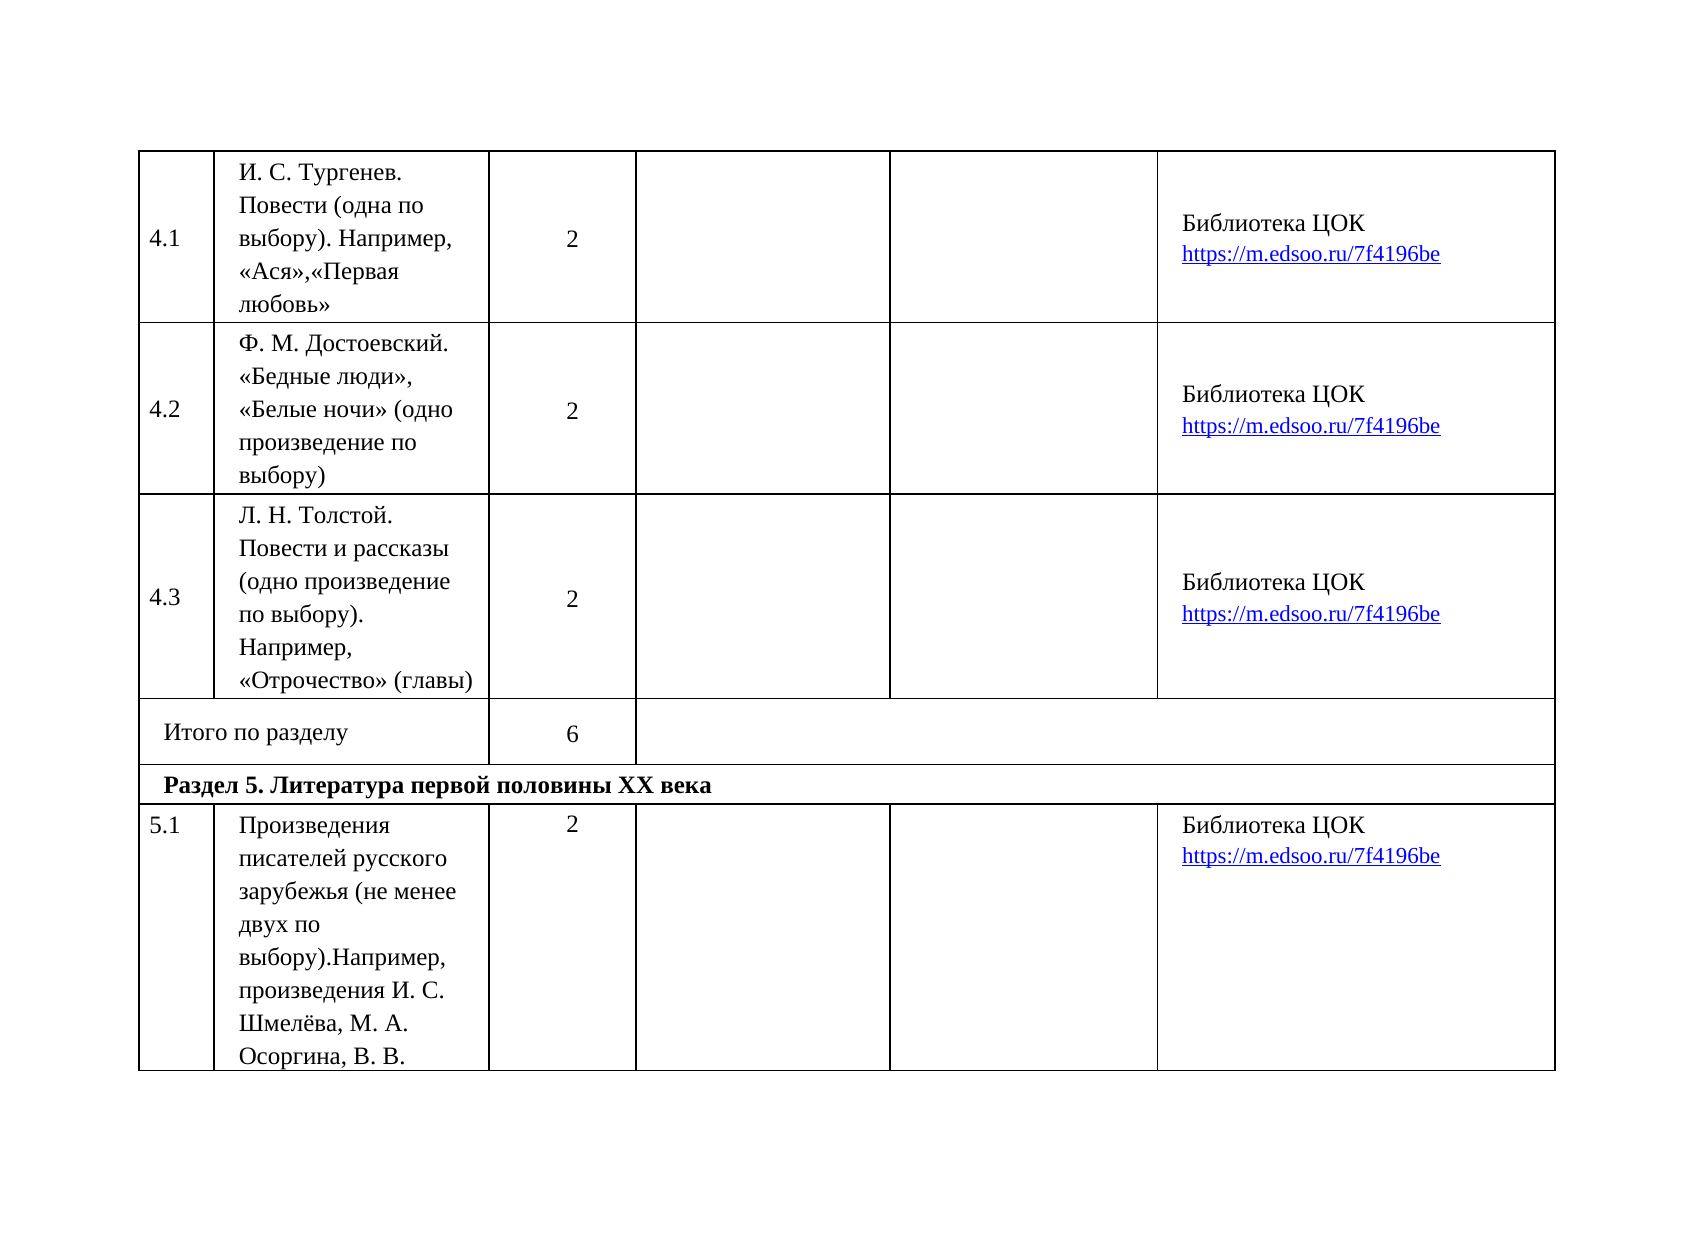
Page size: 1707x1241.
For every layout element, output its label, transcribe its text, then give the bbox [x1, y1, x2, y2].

table_cell [891, 805, 1157, 1069]
table_cell [637, 495, 889, 697]
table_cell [215, 805, 488, 1069]
table_cell 5.1 [140, 805, 213, 1069]
table_cell И. С. Тургенев. Повести (одна по выбору). Например, «Ася»,«Первая любовь» [215, 152, 488, 321]
table_cell 2 [490, 152, 635, 321]
table_cell [637, 323, 889, 493]
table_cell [1158, 805, 1554, 1069]
table_cell [891, 495, 1157, 697]
table_cell 2 [490, 323, 635, 493]
table_cell 4.1 [140, 152, 213, 321]
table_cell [1158, 152, 1554, 321]
table_cell Итого по разделу [140, 699, 488, 763]
table_cell [891, 152, 1157, 321]
table_cell [637, 152, 889, 321]
table_cell [637, 699, 1554, 763]
table_cell Библиотека ЦОК https://m.edsoo.ru/7f4196be [1158, 495, 1554, 697]
table_cell [637, 805, 889, 1069]
table_cell Л. Н. Толстой. Повести и рассказы (одно произведение по выбору). Например, «Отрочество» (главы) [215, 495, 488, 697]
table_cell [891, 323, 1157, 493]
table_cell Раздел 5. Литература первой половины XX века [140, 765, 1554, 803]
table_cell Ф. М. Достоевский. «Бедные люди», «Белые ночи» (одно произведение по выбору) [215, 323, 488, 493]
table_cell 4.2 [140, 323, 213, 493]
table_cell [1158, 323, 1554, 493]
table_cell 2 [490, 495, 635, 697]
table_cell 6 [490, 699, 635, 763]
table_cell 2 [490, 805, 635, 1069]
table_cell 4.3 [140, 495, 213, 697]
